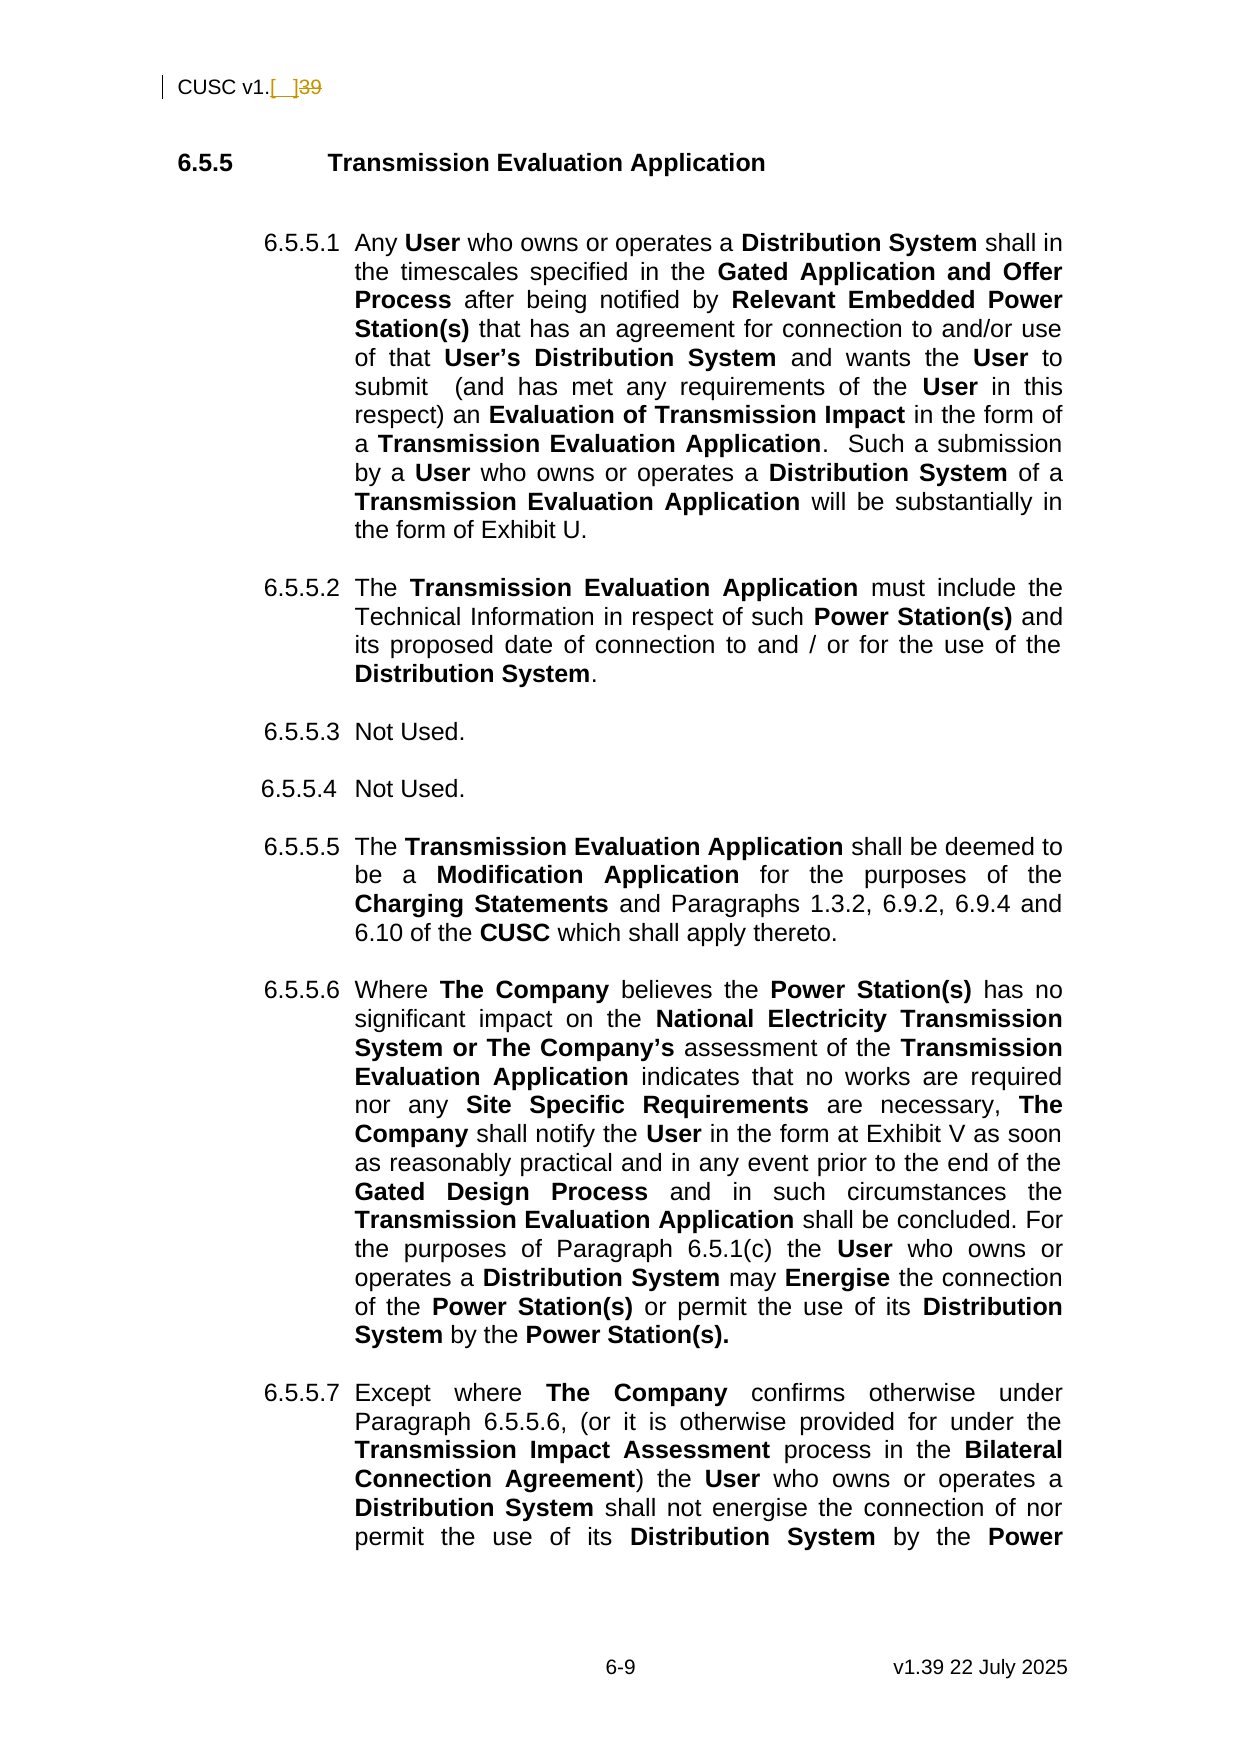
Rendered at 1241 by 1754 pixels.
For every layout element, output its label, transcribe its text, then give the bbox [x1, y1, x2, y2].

list The Transmission Evaluation Application shall be deemed to be a Modification Application for the purposes of the Charging Statements and Paragraphs 1.3.2, 6.9.2, 6.9.4 and 6.10 of the CUSC which shall apply thereto. [263, 832, 1063, 947]
subtitle 6.5.5 Transmission Evaluation Application [88, 148, 1063, 176]
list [263, 1378, 1063, 1550]
list Not Used. [263, 717, 1063, 745]
list Any User who owns or operates a Distribution System shall in the timescales specified in the Gated Application and Offer Process after being notified by Relevant Embedded Power Station(s) that has an agreement for connection to and/or use of that User’s Distribution System and wants the User to submit (and has met any requirements of the User in this respect) an Evaluation of Transmission Impact in the form of a Transmission Evaluation Application. Such a submission by a User who owns or operates a Distribution System of a Transmission Evaluation Application will be substantially in the form of Exhibit U. [263, 228, 1063, 544]
text 6.5.5.4 Not Used. [261, 774, 1063, 803]
list Where The Company believes the Power Station(s) has no significant impact on the National Electricity Transmission System or The Company’s assessment of the Transmission Evaluation Application indicates that no works are required nor any Site Specific Requirements are necessary, The Company shall notify the User in the form at Exhibit V as soon as reasonably practical and in any event prior to the end of the Gated Design Process and in such circumstances the Transmission Evaluation Application shall be concluded. For the purposes of Paragraph 6.5.1(c) the User who owns or operates a Distribution System may Energise the connection of the Power Station(s) or permit the use of its Distribution System by the Power Station(s). [263, 975, 1063, 1349]
list The Transmission Evaluation Application must include the Technical Information in respect of such Power Station(s) and its proposed date of connection to and / or for the use of the Distribution System. [263, 573, 1063, 688]
